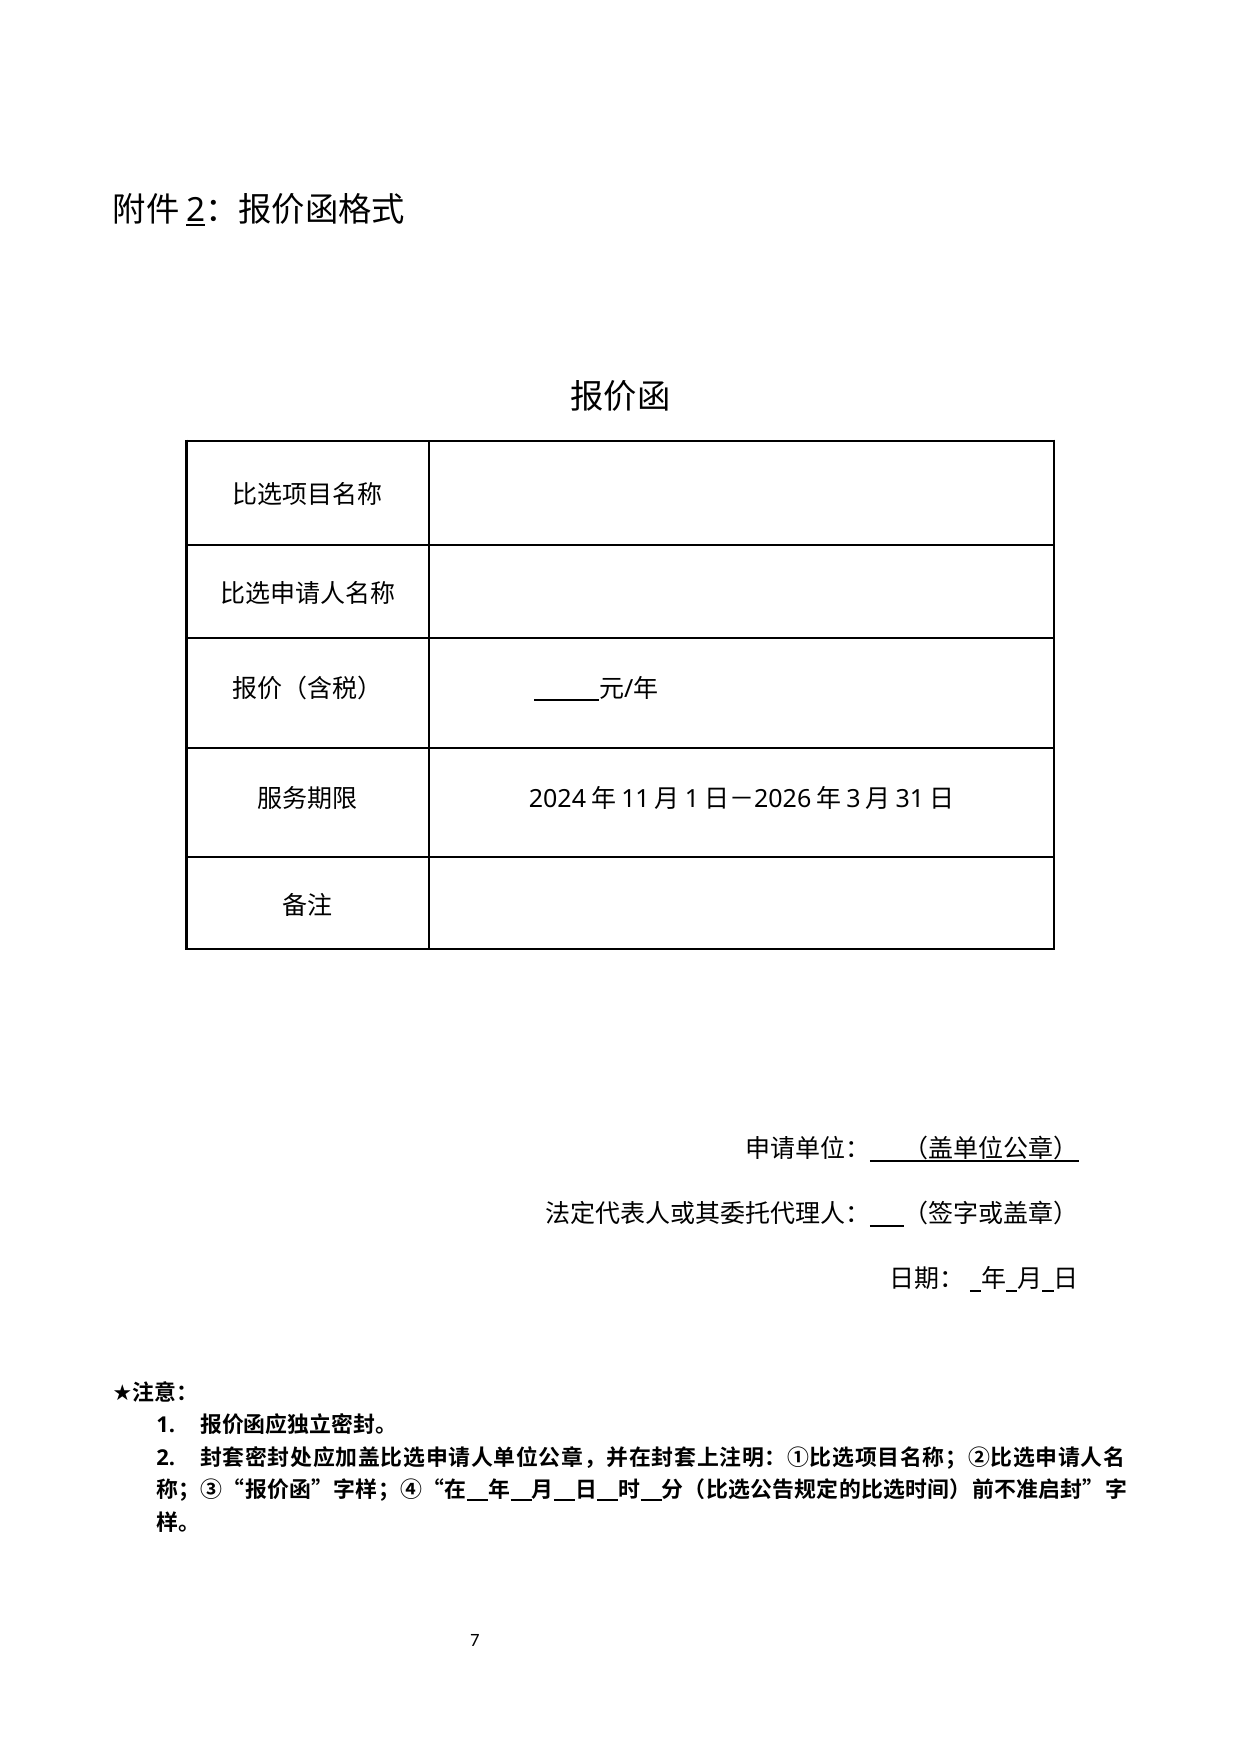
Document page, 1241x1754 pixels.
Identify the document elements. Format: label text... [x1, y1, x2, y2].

table_cell 2024年11月1日－2026年3月31日 [430, 749, 1053, 856]
table_cell 服务期限 [188, 749, 428, 856]
text 法定代表人或其委托代理人： （签字或盖章） [112, 1179, 1078, 1244]
table_header [430, 442, 1053, 543]
text 日期： 年 月 日 [112, 1244, 1078, 1309]
table_cell 比选申请人名称 [188, 546, 428, 637]
list 报价函应独立密封。 [156, 1407, 1128, 1439]
table_cell 元/年 [430, 639, 1053, 747]
text 附件2：报价函格式 [112, 174, 1128, 239]
text ★注意： [112, 1374, 1128, 1407]
table_header 比选项目名称 [188, 442, 428, 543]
list 封套密封处应加盖比选申请人单位公章，并在封套上注明：①比选项目名称；②比选申请人名称；③“报价函”字样；④“在 年 月 日 时 分（比选公告规定的比选时间）前不准启封”字样。 [156, 1439, 1128, 1537]
table_cell 报价（含税） [188, 639, 428, 747]
text 报价函 [112, 362, 1128, 427]
text 申请单位： （盖单位公章） [112, 1114, 1078, 1179]
table_cell [430, 546, 1053, 637]
table_cell [430, 858, 1053, 948]
table_cell 备注 [188, 858, 428, 948]
